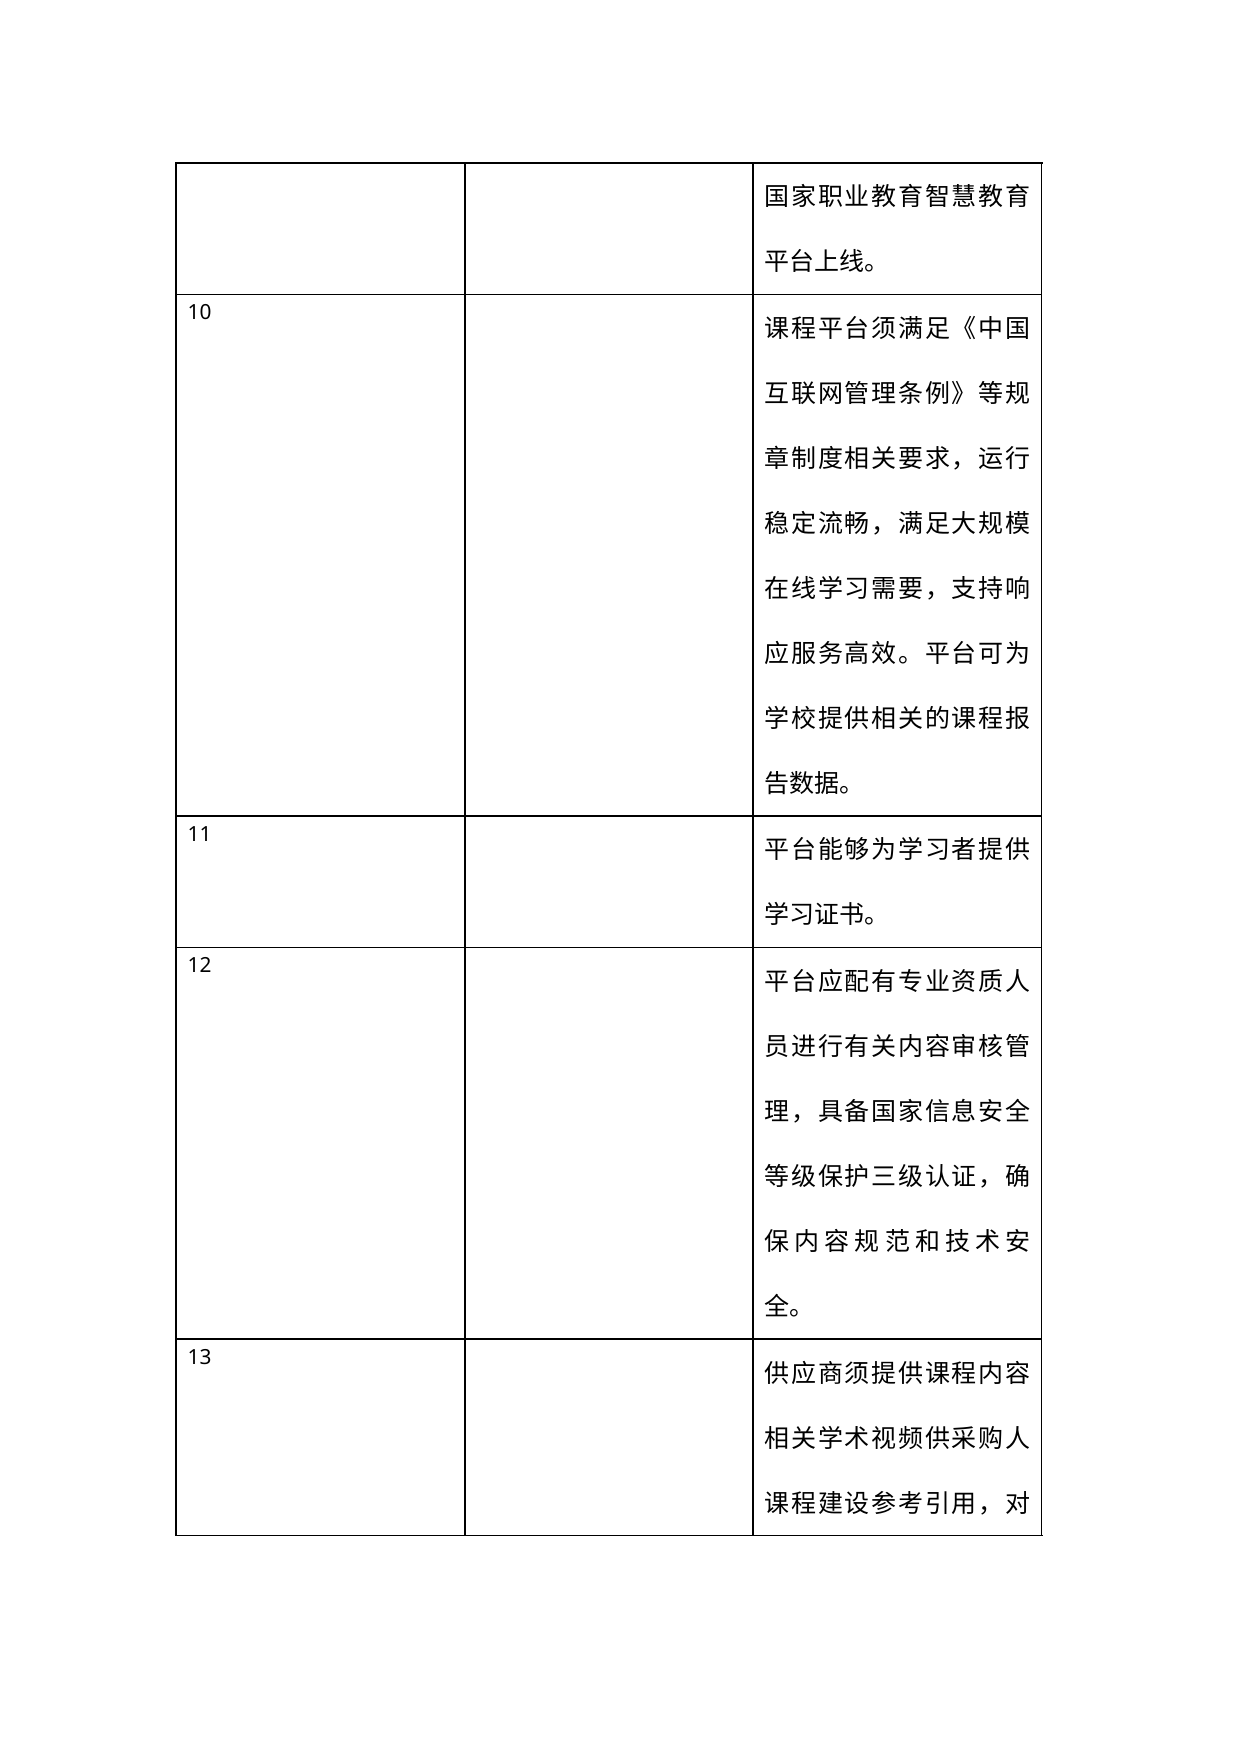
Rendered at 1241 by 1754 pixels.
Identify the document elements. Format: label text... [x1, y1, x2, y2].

table_cell 12 [177, 948, 464, 1338]
table_cell [466, 295, 752, 815]
table_cell 平台能够为学习者提供学习证书。 [754, 817, 1041, 947]
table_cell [754, 1340, 1041, 1535]
table_cell 13 [177, 1340, 464, 1535]
table_cell [466, 817, 752, 947]
table_cell [466, 164, 752, 293]
table_cell [466, 948, 752, 1338]
table_cell 9 [177, 164, 464, 293]
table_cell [754, 164, 1041, 293]
table_cell [466, 1340, 752, 1535]
table_cell 平台应配有专业资质人员进行有关内容审核管理，具备国家信息安全等级保护三级认证，确保内容规范和技术安全。 [754, 948, 1041, 1338]
table_cell 10 [177, 295, 464, 815]
table_cell 11 [177, 817, 464, 947]
table_cell 课程平台须满足《中国互联网管理条例》等规章制度相关要求，运行稳定流畅，满足大规模在线学习需要，支持响应服务高效。平台可为学校提供相关的课程报告数据。 [754, 295, 1041, 815]
